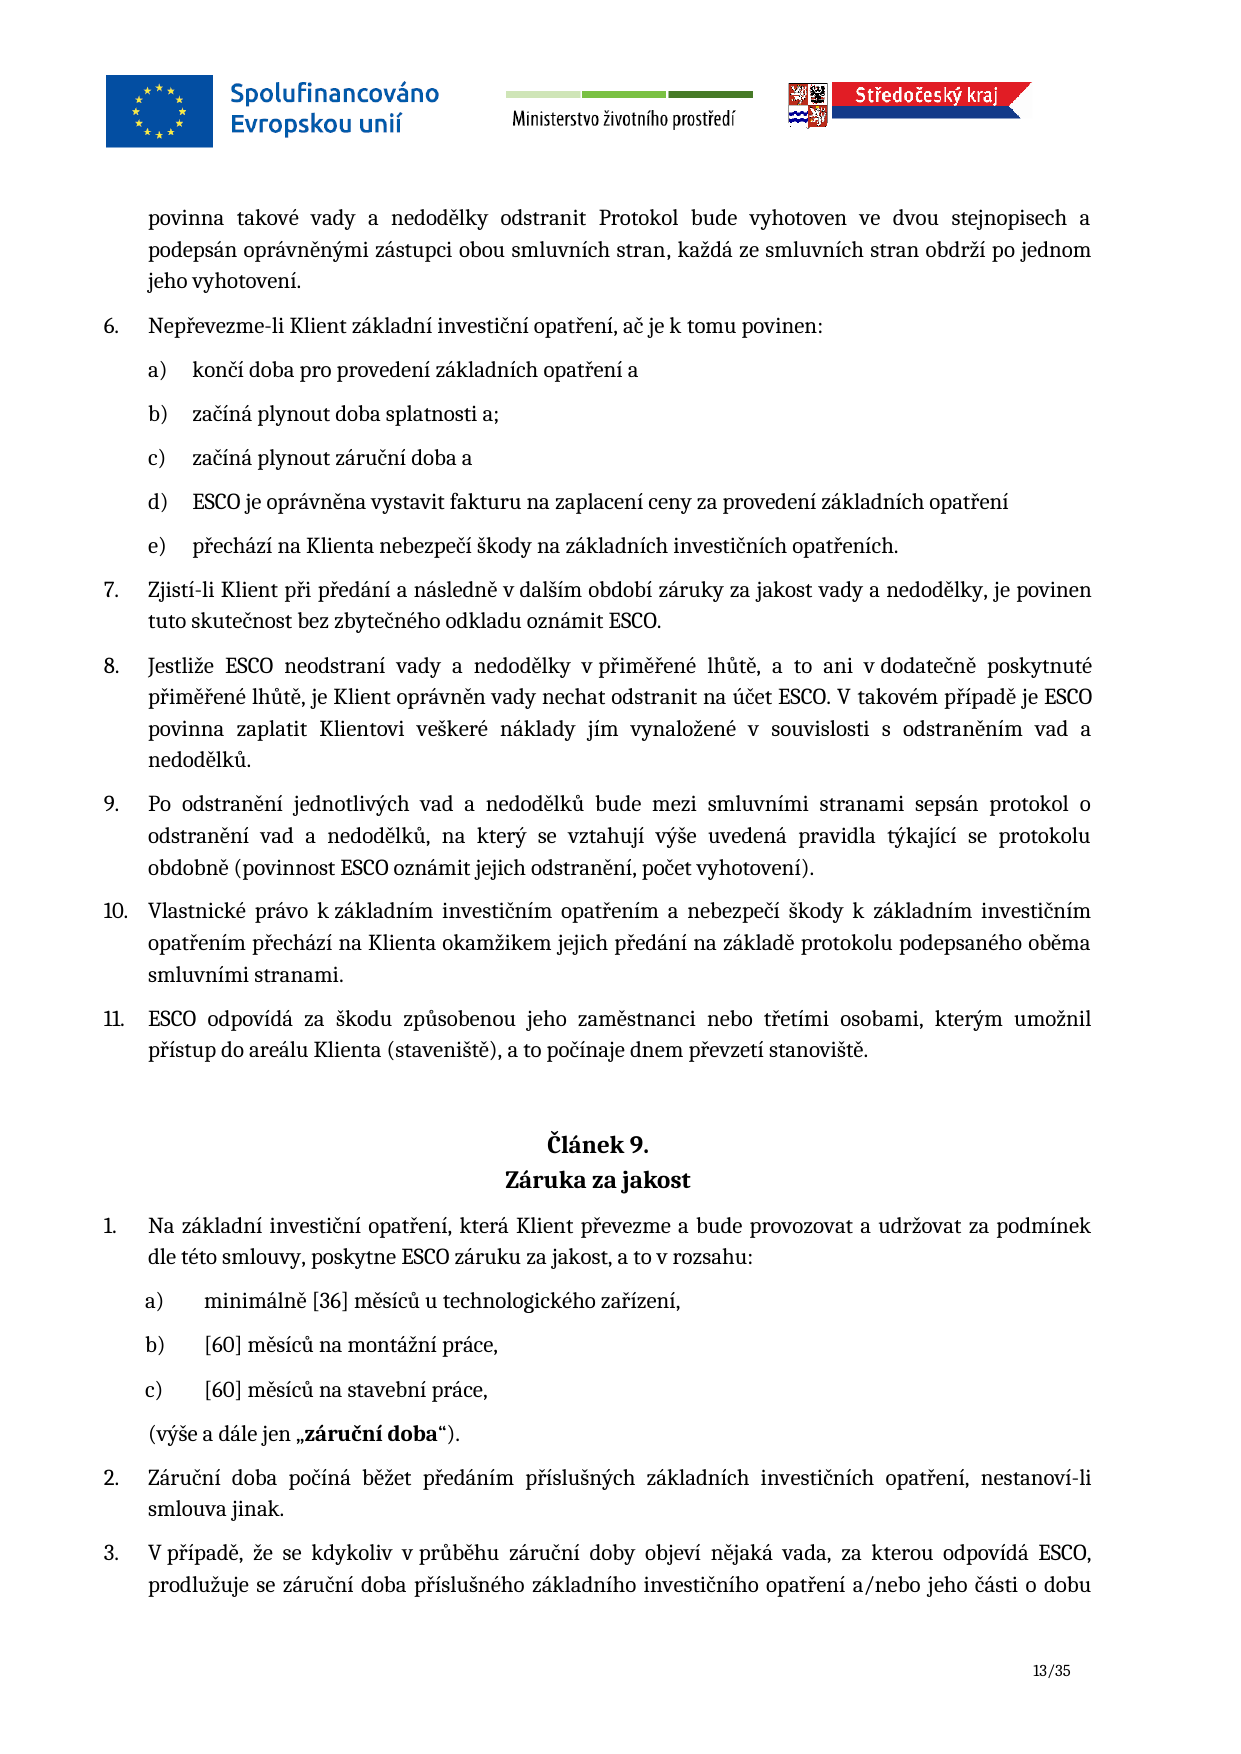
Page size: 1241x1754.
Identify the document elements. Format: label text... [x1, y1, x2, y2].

subtitle Záruční doba počíná běžet předáním příslušných základních investičních opatření, nestanoví-li smlouva jinak. [103, 1464, 1092, 1522]
subtitle ESCO je oprávněna vystavit fakturu na zaplacení ceny za provedení základních opatření [148, 489, 1092, 515]
text (výše a dále jen „záruční doba“). [148, 1420, 1092, 1447]
subtitle Zjistí-li Klient při předání a následně v dalším období záruky za jakost vady a nedodělky, je povinen tuto skutečnost bez zbytečného odkladu oznámit ESCO. [103, 577, 1092, 635]
picture [103, 73, 1048, 148]
subtitle začíná plynout doba splatnosti a; [148, 401, 1092, 427]
subtitle ESCO odpovídá za škodu způsobenou jeho zaměstnanci nebo třetími osobami, kterým umožnil přístup do areálu Klienta (staveniště), a to počínaje dnem převzetí stanoviště. [103, 1006, 1092, 1063]
subtitle Po odstranění jednotlivých vad a nedodělků bude mezi smluvními stranami sepsán protokol o odstranění vad a nedodělků, na který se vztahují výše uvedená pravidla týkající se protokolu obdobně (povinnost ESCO oznámit jejich odstranění, počet vyhotovení). [103, 791, 1092, 881]
subtitle [60] měsíců na montážní práce, [145, 1332, 1092, 1359]
subtitle končí doba pro provedení základních opatření a [148, 356, 1092, 383]
subtitle Nepřevezme-li Klient základní investiční opatření, ač je k tomu povinen: [103, 312, 1092, 339]
subtitle [60] měsíců na stavební práce, [145, 1376, 1092, 1403]
subtitle Na základní investiční opatření, která Klient převezme a bude provozovat a udržovat za podmínek dle této smlouvy, poskytne ESCO záruku za jakost, a to v rozsahu: [103, 1213, 1092, 1271]
subtitle minimálně [36] měsíců u technologického zařízení, [145, 1288, 1092, 1314]
subtitle Záruka za jakost [103, 1131, 1092, 1194]
subtitle začíná plynout záruční doba a [148, 444, 1092, 471]
subtitle Jestliže ESCO neodstraní vady a nedodělky v přiměřené lhůtě, a to ani v dodatečně poskytnuté přiměřené lhůtě, je Klient oprávněn vady nechat odstranit na účet ESCO. V takovém případě je ESCO povinna zaplatit Klientovi veškeré náklady jím vynaložené v souvislosti s odstraněním vad a nedodělků. [103, 652, 1092, 773]
subtitle přechází na Klienta nebezpečí škody na základních investičních opatřeních. [148, 533, 1092, 559]
subtitle Vlastnické právo k základním investičním opatřením a nebezpečí škody k základním investičním opatřením přechází na Klienta okamžikem jejich předání na základě protokolu podepsaného oběma smluvními stranami. [103, 898, 1092, 988]
